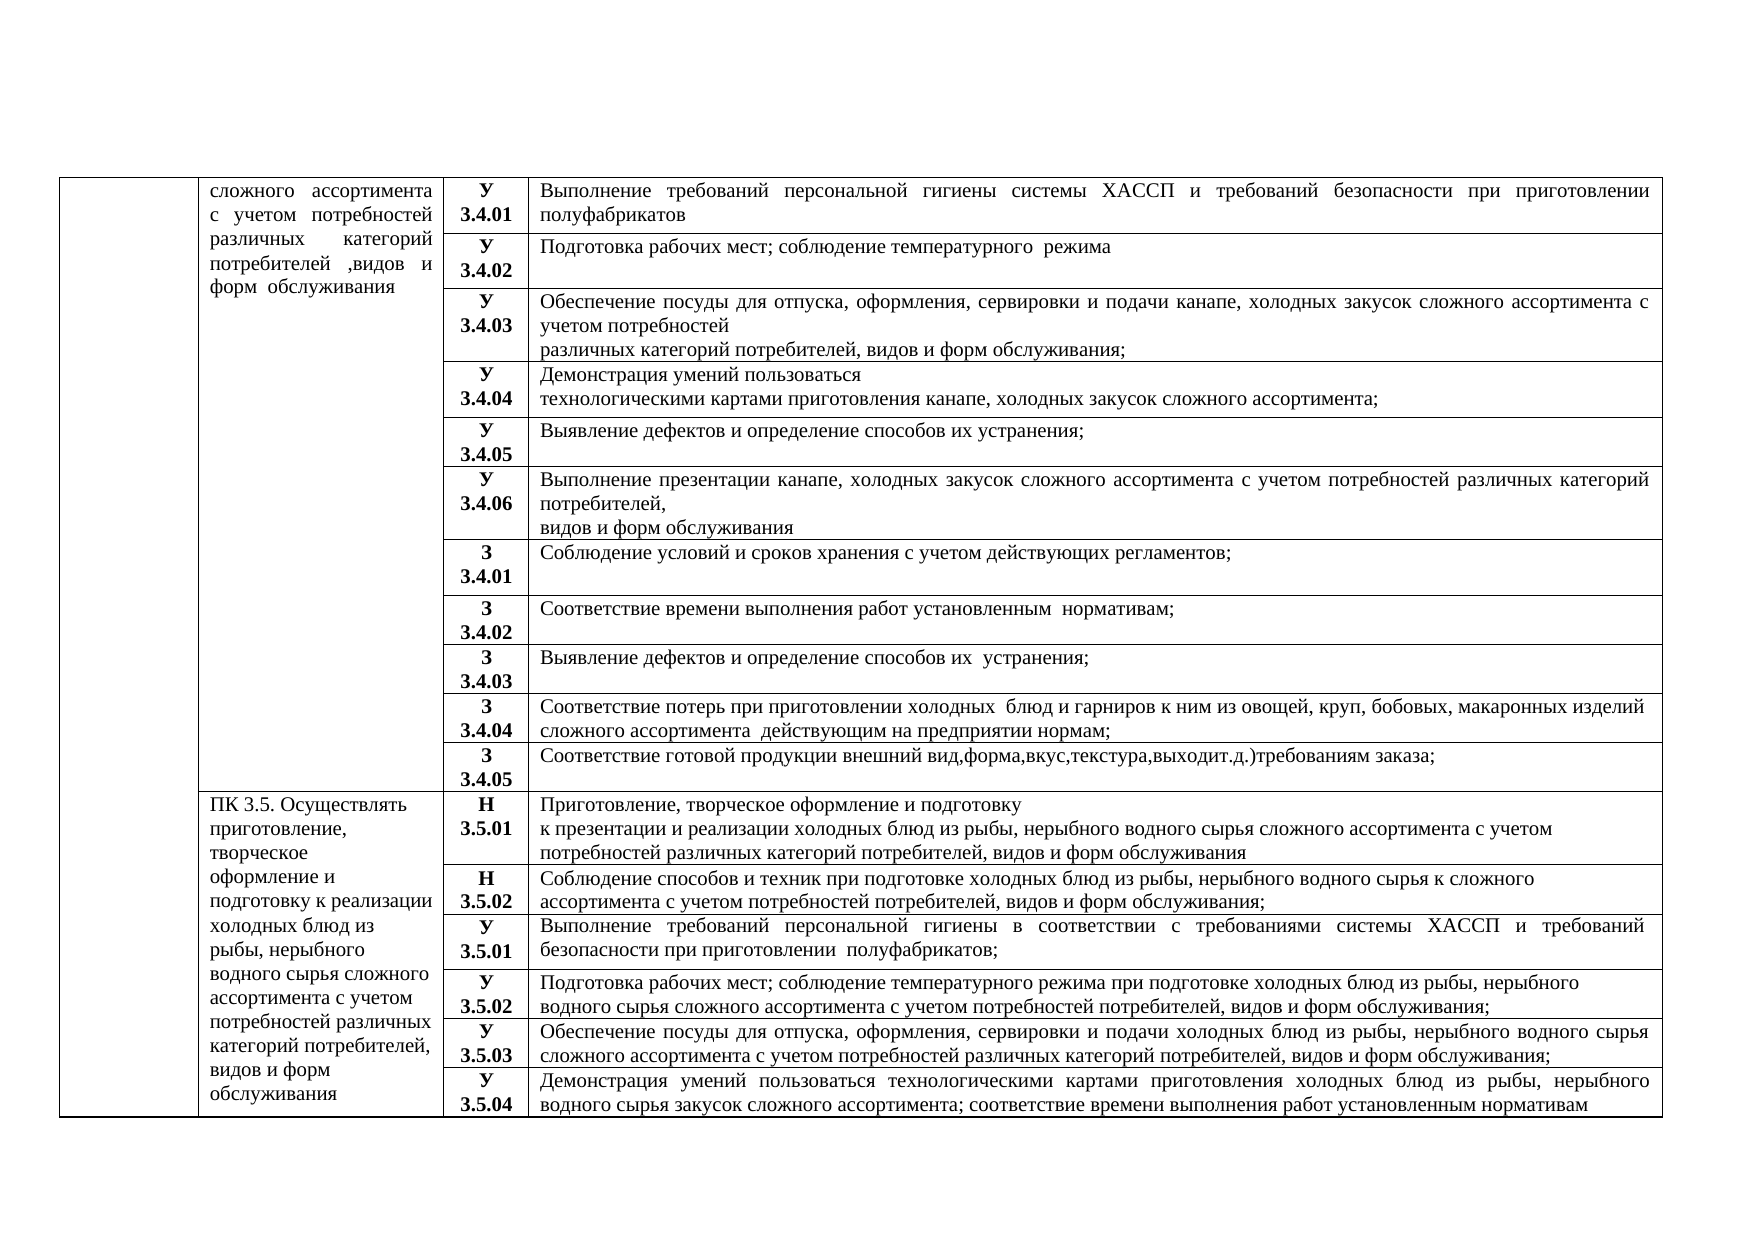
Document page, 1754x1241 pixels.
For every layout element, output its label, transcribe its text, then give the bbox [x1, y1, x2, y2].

table_cell Выполнение презентации канапе, холодных закусок сложного ассортимента с учетом потребностей различных категорий потребителей, видов и форм обслуживания [529, 467, 1662, 539]
table_cell Подготовка рабочих мест; соблюдение температурного режима при подготовке холодных блюд из рыбы, нерыбного водного сырья сложного ассортимента с учетом потребностей потребителей, видов и форм обслуживания; [529, 970, 1662, 1018]
table_cell Демонстрация умений пользоваться технологическими картами приготовления холодных блюд из рыбы, нерыбного водного сырья закусок сложного ассортимента; соответствие времени выполнения работ установленным нормативам [529, 1068, 1662, 1116]
table_cell Выявление дефектов и определение способов их устранения; [529, 418, 1662, 466]
table_cell Н 3.5.01 [444, 792, 528, 864]
table_cell У 3.5.04 [444, 1068, 528, 1116]
table_cell Соответствие потерь при приготовлении холодных блюд и гарниров к ним из овощей, круп, бобовых, макаронных изделий сложного ассортимента действующим на предприятии нормам; [529, 694, 1662, 742]
table_cell ПК 3.5. Осуществлять приготовление, творческое оформление и подготовку к реализации холодных блюд из рыбы, нерыбного водного сырья сложного ассортимента с учетом потребностей различных категорий потребителей, видов и форм обслуживания [199, 792, 443, 1116]
table_cell Выполнение требований персональной гигиены в соответствии с требованиями системы ХАССП и требований безопасности при приготовлении полуфабрикатов; [529, 915, 1662, 969]
table_cell Соблюдение условий и сроков хранения с учетом действующих регламентов; [529, 540, 1662, 594]
table_cell У 3.5.03 [444, 1019, 528, 1067]
table_cell У 3.4.03 [444, 289, 528, 361]
table_cell Н 3.5.02 [444, 865, 528, 913]
table_cell Обеспечение посуды для отпуска, оформления, сервировки и подачи канапе, холодных закусок сложного ассортимента с учетом потребностей различных категорий потребителей, видов и форм обслуживания; [529, 289, 1662, 361]
table_cell З 3.4.02 [444, 596, 528, 644]
table_cell Демонстрация умений пользоваться технологическими картами приготовления канапе, холодных закусок сложного ассортимента; [529, 362, 1662, 417]
table_cell Приготовление, творческое оформление и подготовку к презентации и реализации холодных блюд из рыбы, нерыбного водного сырья сложного ассортимента с учетом потребностей различных категорий потребителей, видов и форм обслуживания [529, 792, 1662, 864]
table_cell У 3.5.01 [444, 915, 528, 969]
table_cell Выполнение требований персональной гигиены системы ХАССП и требований безопасности при приготовлении полуфабрикатов [529, 178, 1662, 233]
table_cell У 3.4.05 [444, 418, 528, 466]
table_cell Выявление дефектов и определение способов их устранения; [529, 645, 1662, 693]
table_cell У 3.4.06 [444, 467, 528, 539]
table_cell У 3.5.02 [444, 970, 528, 1018]
table_cell У 3.4.01 [444, 178, 528, 233]
table_cell З 3.4.05 [444, 743, 528, 791]
table_cell Обеспечение посуды для отпуска, оформления, сервировки и подачи холодных блюд из рыбы, нерыбного водного сырья сложного ассортимента с учетом потребностей различных категорий потребителей, видов и форм обслуживания; [529, 1019, 1662, 1067]
table_cell У 3.4.04 [444, 362, 528, 417]
table_cell Соответствие времени выполнения работ установленным нормативам; [529, 596, 1662, 644]
table_cell З 3.4.04 [444, 694, 528, 742]
table_cell У 3.4.02 [444, 234, 528, 288]
table_cell Подготовка рабочих мест; соблюдение температурного режима [529, 234, 1662, 288]
table_cell З 3.4.01 [444, 540, 528, 594]
table_cell Соблюдение способов и техник при подготовке холодных блюд из рыбы, нерыбного водного сырья к сложного ассортимента с учетом потребностей потребителей, видов и форм обслуживания; [529, 865, 1662, 913]
table_cell З 3.4.03 [444, 645, 528, 693]
table_cell Соответствие готовой продукции внешний вид,форма,вкус,текстура,выходит.д.)требованиям заказа; [529, 743, 1662, 791]
